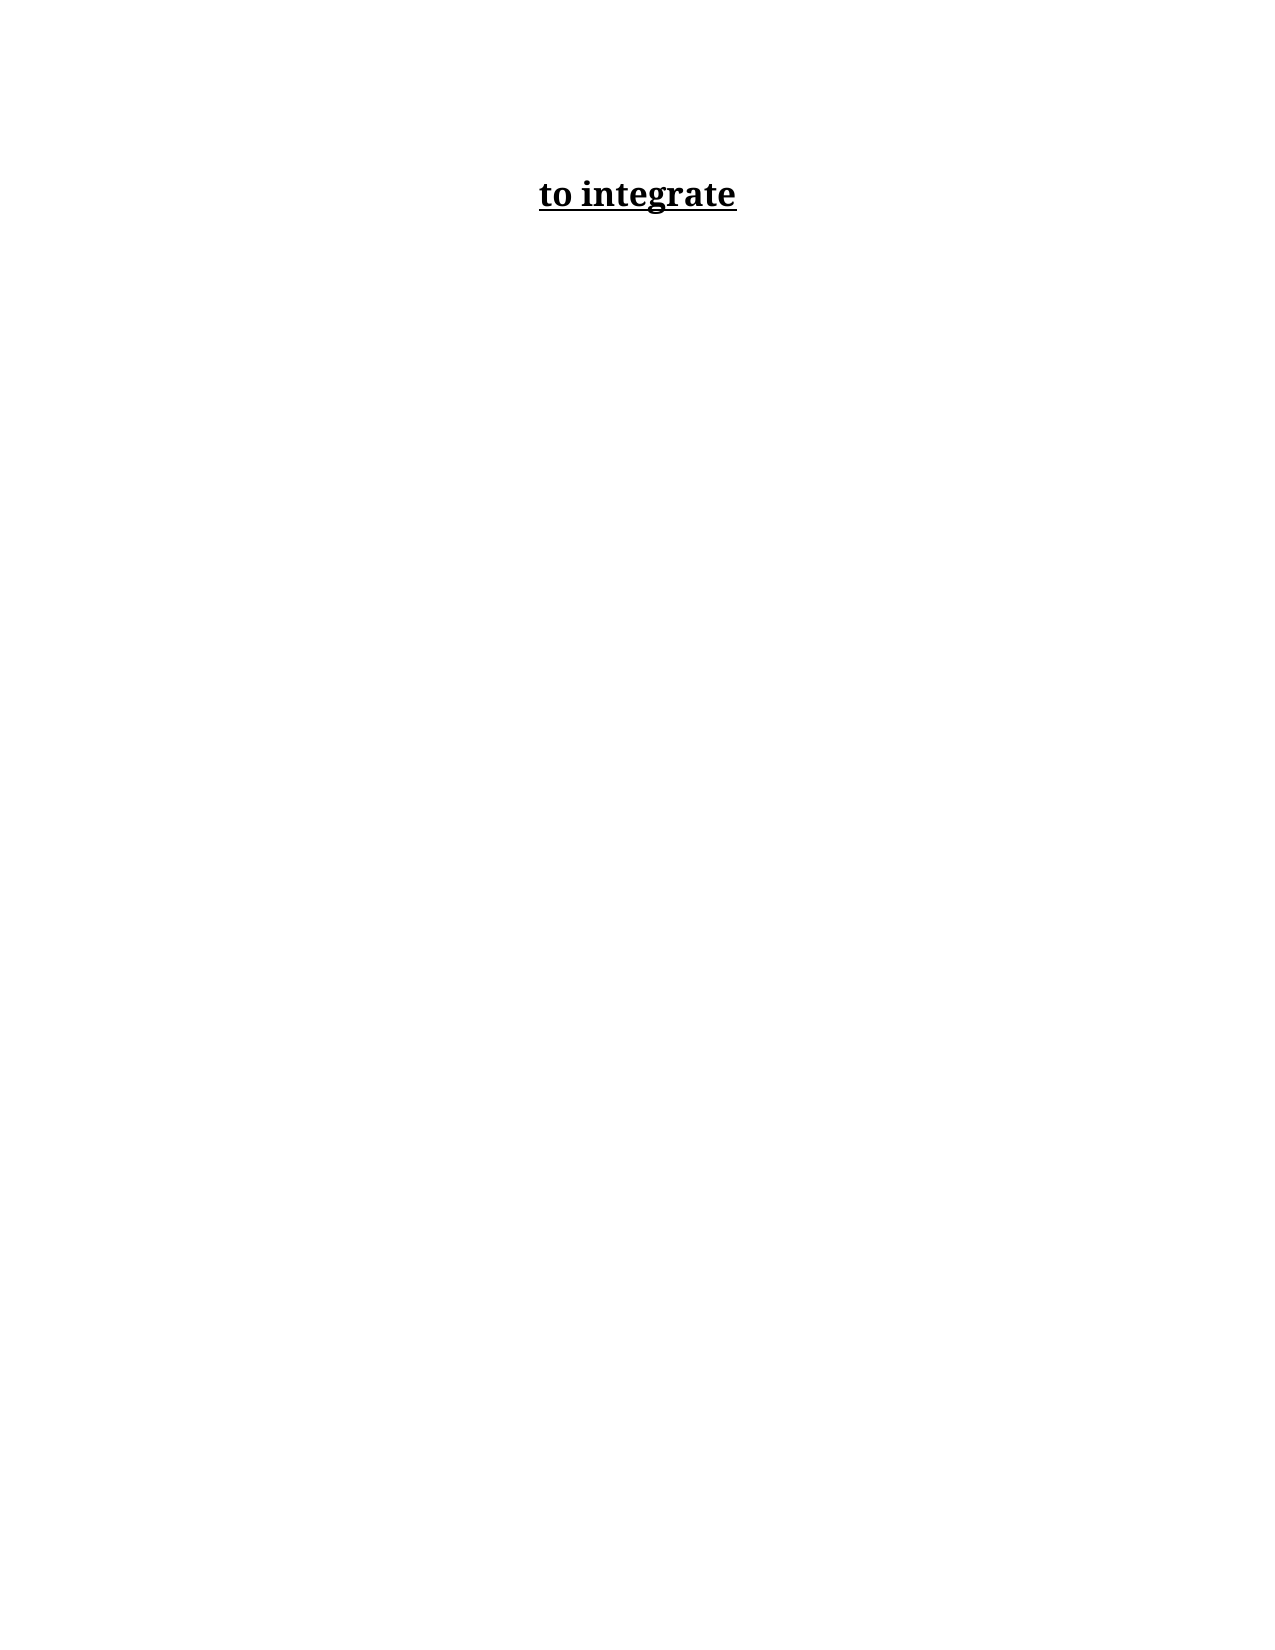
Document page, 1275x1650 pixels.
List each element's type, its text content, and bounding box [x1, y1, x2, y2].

subtitle to integrate [150, 171, 1125, 216]
